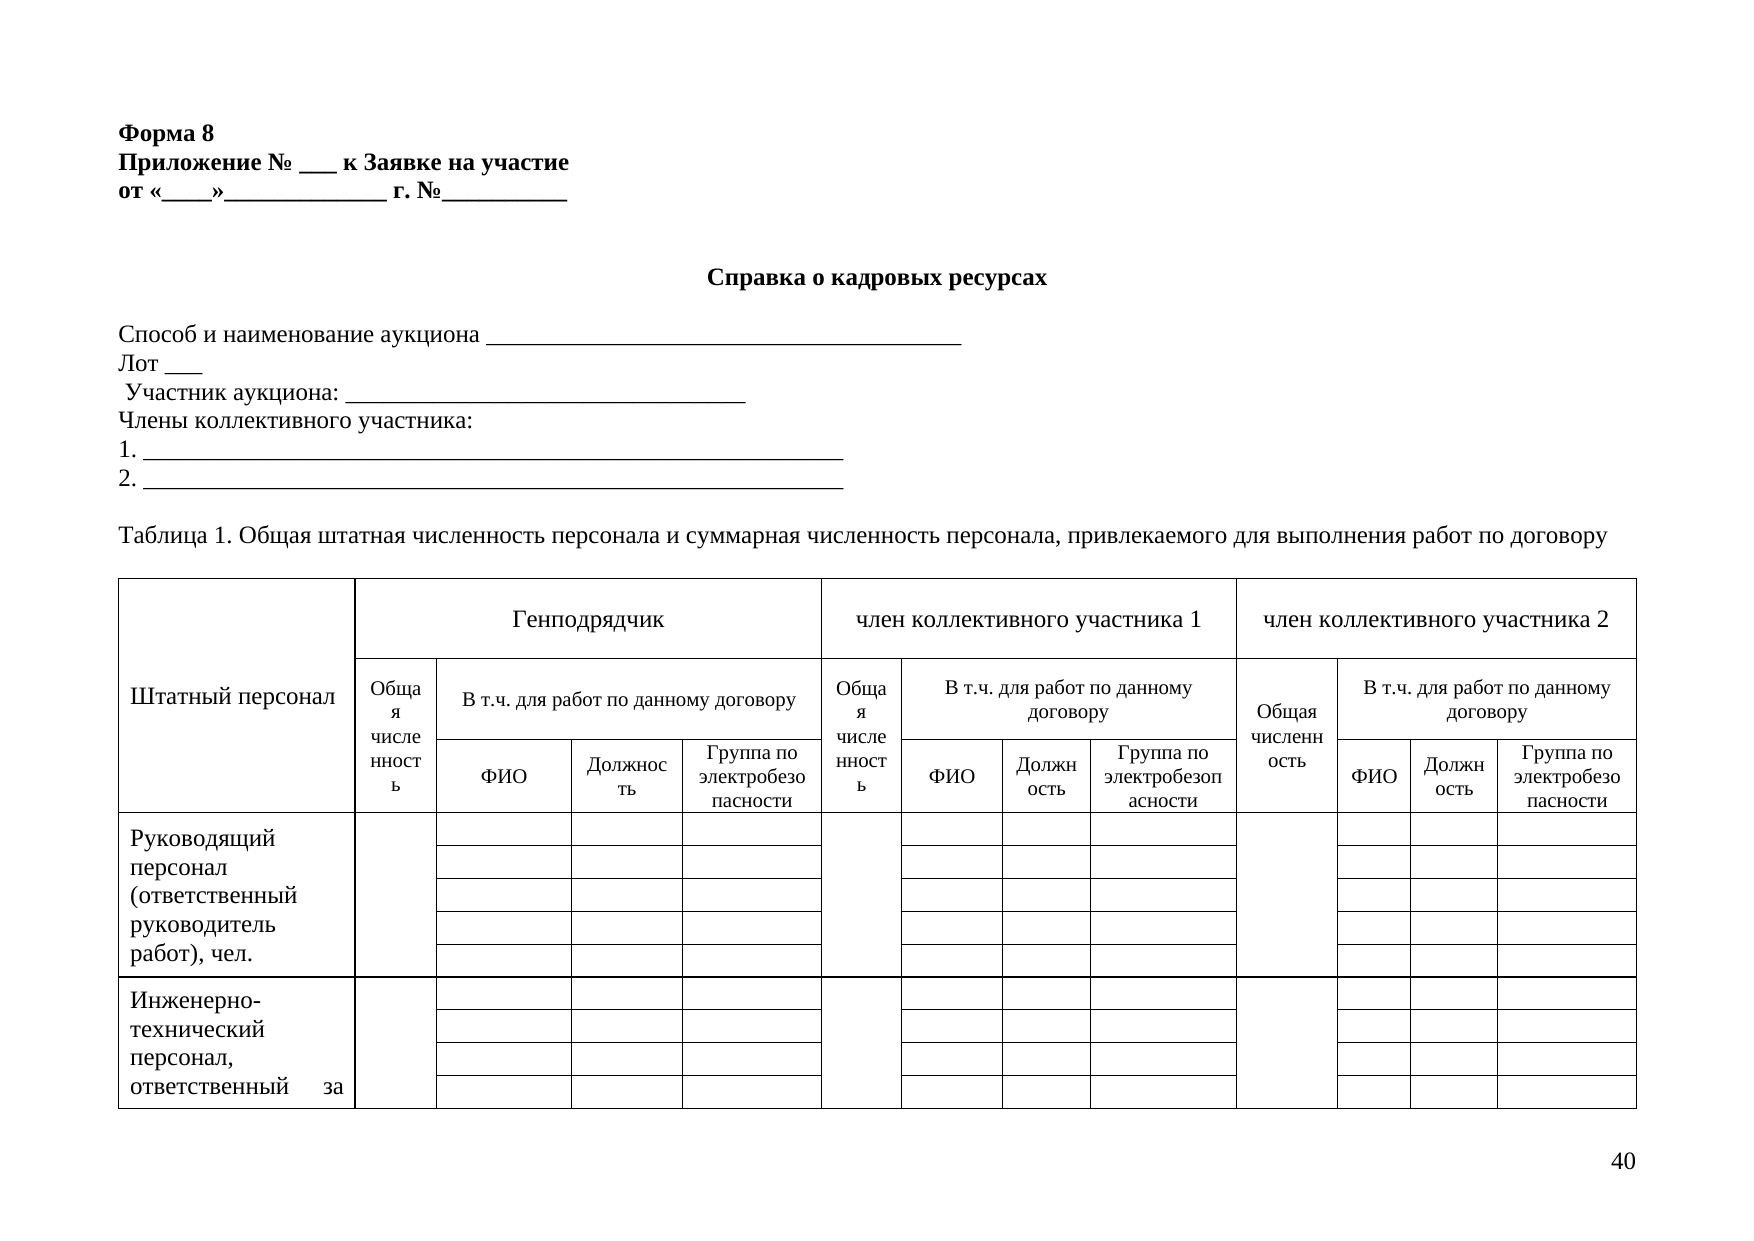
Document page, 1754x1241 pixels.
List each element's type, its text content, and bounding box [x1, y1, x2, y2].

table_cell [902, 846, 1002, 878]
table_cell [1338, 945, 1410, 976]
text 2. ________________________________________________________ [118, 463, 1636, 492]
table_cell В т.ч. для работ по данному договору [1338, 659, 1636, 739]
table_cell [1003, 978, 1090, 1009]
table_cell [572, 1076, 682, 1108]
table_cell [1003, 846, 1090, 878]
table_cell [1003, 1043, 1090, 1075]
table_cell [1237, 978, 1337, 1108]
table_header член коллективного участника 2 [1237, 579, 1636, 658]
table_cell Группа по электробезопасности [1498, 740, 1636, 812]
table_cell [902, 912, 1002, 943]
text Приложение № ___ к Заявке на участие [118, 147, 1636, 176]
table_cell [683, 912, 821, 943]
table_cell [437, 1010, 571, 1042]
text 1. ________________________________________________________ [118, 434, 1636, 463]
table_cell [1091, 1076, 1236, 1108]
table_cell [1338, 1076, 1410, 1108]
table_cell [683, 846, 821, 878]
table_cell [902, 945, 1002, 976]
table_cell [437, 978, 571, 1009]
table_cell Должность [1003, 740, 1090, 812]
table_cell [1411, 813, 1497, 845]
table_cell [437, 912, 571, 943]
table_cell ФИО [1338, 740, 1410, 812]
table_cell [1003, 1010, 1090, 1042]
table_cell [1411, 978, 1497, 1009]
table_cell [572, 912, 682, 943]
table_cell [1003, 879, 1090, 911]
table_cell [1498, 846, 1636, 878]
table_cell [1091, 846, 1236, 878]
table_header Штатный персонал [119, 579, 354, 812]
table_cell [1411, 912, 1497, 943]
table_cell [1091, 879, 1236, 911]
table_cell Группа по электробезопасности [1091, 740, 1236, 812]
table_cell [572, 879, 682, 911]
table_cell [437, 813, 571, 845]
table_cell [1338, 1043, 1410, 1075]
table_cell [1091, 813, 1236, 845]
table_cell [902, 1043, 1002, 1075]
text Члены коллективного участника: [118, 406, 1636, 434]
table_cell [437, 846, 571, 878]
table_cell [902, 813, 1002, 845]
text Справка о кадровых ресурсах [118, 262, 1636, 291]
text Таблица 1. Общая штатная численность персонала и суммарная численность персонала, привлекаемого для выполнения работ по договору [118, 521, 1636, 549]
table_cell [1498, 945, 1636, 976]
table_cell В т.ч. для работ по данному договору [902, 659, 1236, 739]
table_cell Общая численность [1237, 659, 1337, 812]
table_cell [683, 1076, 821, 1108]
table_cell [1091, 1010, 1236, 1042]
table_cell [822, 978, 901, 1108]
table_cell [1411, 1010, 1497, 1042]
table_cell [1338, 813, 1410, 845]
table_cell [1338, 879, 1410, 911]
table_cell [902, 1076, 1002, 1108]
table_cell Должность [572, 740, 682, 812]
table_cell ФИО [437, 740, 571, 812]
table_cell [683, 978, 821, 1009]
table_cell ФИО [902, 740, 1002, 812]
table_cell [1498, 1043, 1636, 1075]
table_cell [437, 1043, 571, 1075]
table_cell [1003, 1076, 1090, 1108]
table_cell [1091, 912, 1236, 943]
text Форма 8 [118, 118, 1636, 147]
table_cell [683, 945, 821, 976]
table_cell [572, 945, 682, 976]
table_cell Группа по электробезопасности [683, 740, 821, 812]
table_cell [902, 978, 1002, 1009]
table_cell [1411, 1076, 1497, 1108]
table_cell [1003, 813, 1090, 845]
table_cell [572, 813, 682, 845]
table_cell Инженерно-технический персонал, ответственный за безопасное производство работ с применением подъемных сооружений, чел. [119, 978, 354, 1108]
table_cell [437, 1076, 571, 1108]
table_cell [1498, 1010, 1636, 1042]
table_cell [683, 1010, 821, 1042]
table_cell [437, 945, 571, 976]
table_cell [356, 813, 436, 976]
table_cell [1498, 813, 1636, 845]
table_header член коллективного участника 1 [822, 579, 1236, 658]
table_cell [437, 879, 571, 911]
table_cell [1498, 1076, 1636, 1108]
table_cell [572, 1010, 682, 1042]
table_cell [1338, 846, 1410, 878]
text от «____»_____________ г. №__________ [118, 176, 1636, 204]
text Способ и наименование аукциона ______________________________________ [118, 319, 1636, 348]
table_cell [683, 1043, 821, 1075]
table_cell [1498, 912, 1636, 943]
text Участник аукциона: ________________________________ [118, 377, 1636, 406]
table_cell [1411, 1043, 1497, 1075]
table_cell Общая численность [356, 659, 436, 812]
table_cell [902, 1010, 1002, 1042]
table_cell [1411, 945, 1497, 976]
table_cell Должность [1411, 740, 1497, 812]
table_cell [902, 879, 1002, 911]
table_cell [1498, 978, 1636, 1009]
text Лот ___ [118, 348, 1636, 377]
table_cell [572, 846, 682, 878]
table_cell [1498, 879, 1636, 911]
table_cell [1338, 912, 1410, 943]
table_cell [1003, 945, 1090, 976]
table_cell [1237, 813, 1337, 976]
table_cell [822, 813, 901, 976]
table_cell [1338, 978, 1410, 1009]
table_cell [1091, 978, 1236, 1009]
table_cell Общая численность [822, 659, 901, 812]
table_cell [1003, 912, 1090, 943]
table_cell [683, 879, 821, 911]
table_cell [572, 1043, 682, 1075]
table_cell [1411, 846, 1497, 878]
table_cell [683, 813, 821, 845]
table_cell Руководящий персонал (ответственный руководитель работ), чел. [119, 813, 354, 976]
table_header Генподрядчик [356, 579, 821, 658]
table_cell [1091, 945, 1236, 976]
table_cell [356, 978, 436, 1108]
table_cell [1411, 879, 1497, 911]
table_cell [572, 978, 682, 1009]
table_cell В т.ч. для работ по данному договору [437, 659, 821, 739]
table_cell [1338, 1010, 1410, 1042]
table_cell [1091, 1043, 1236, 1075]
